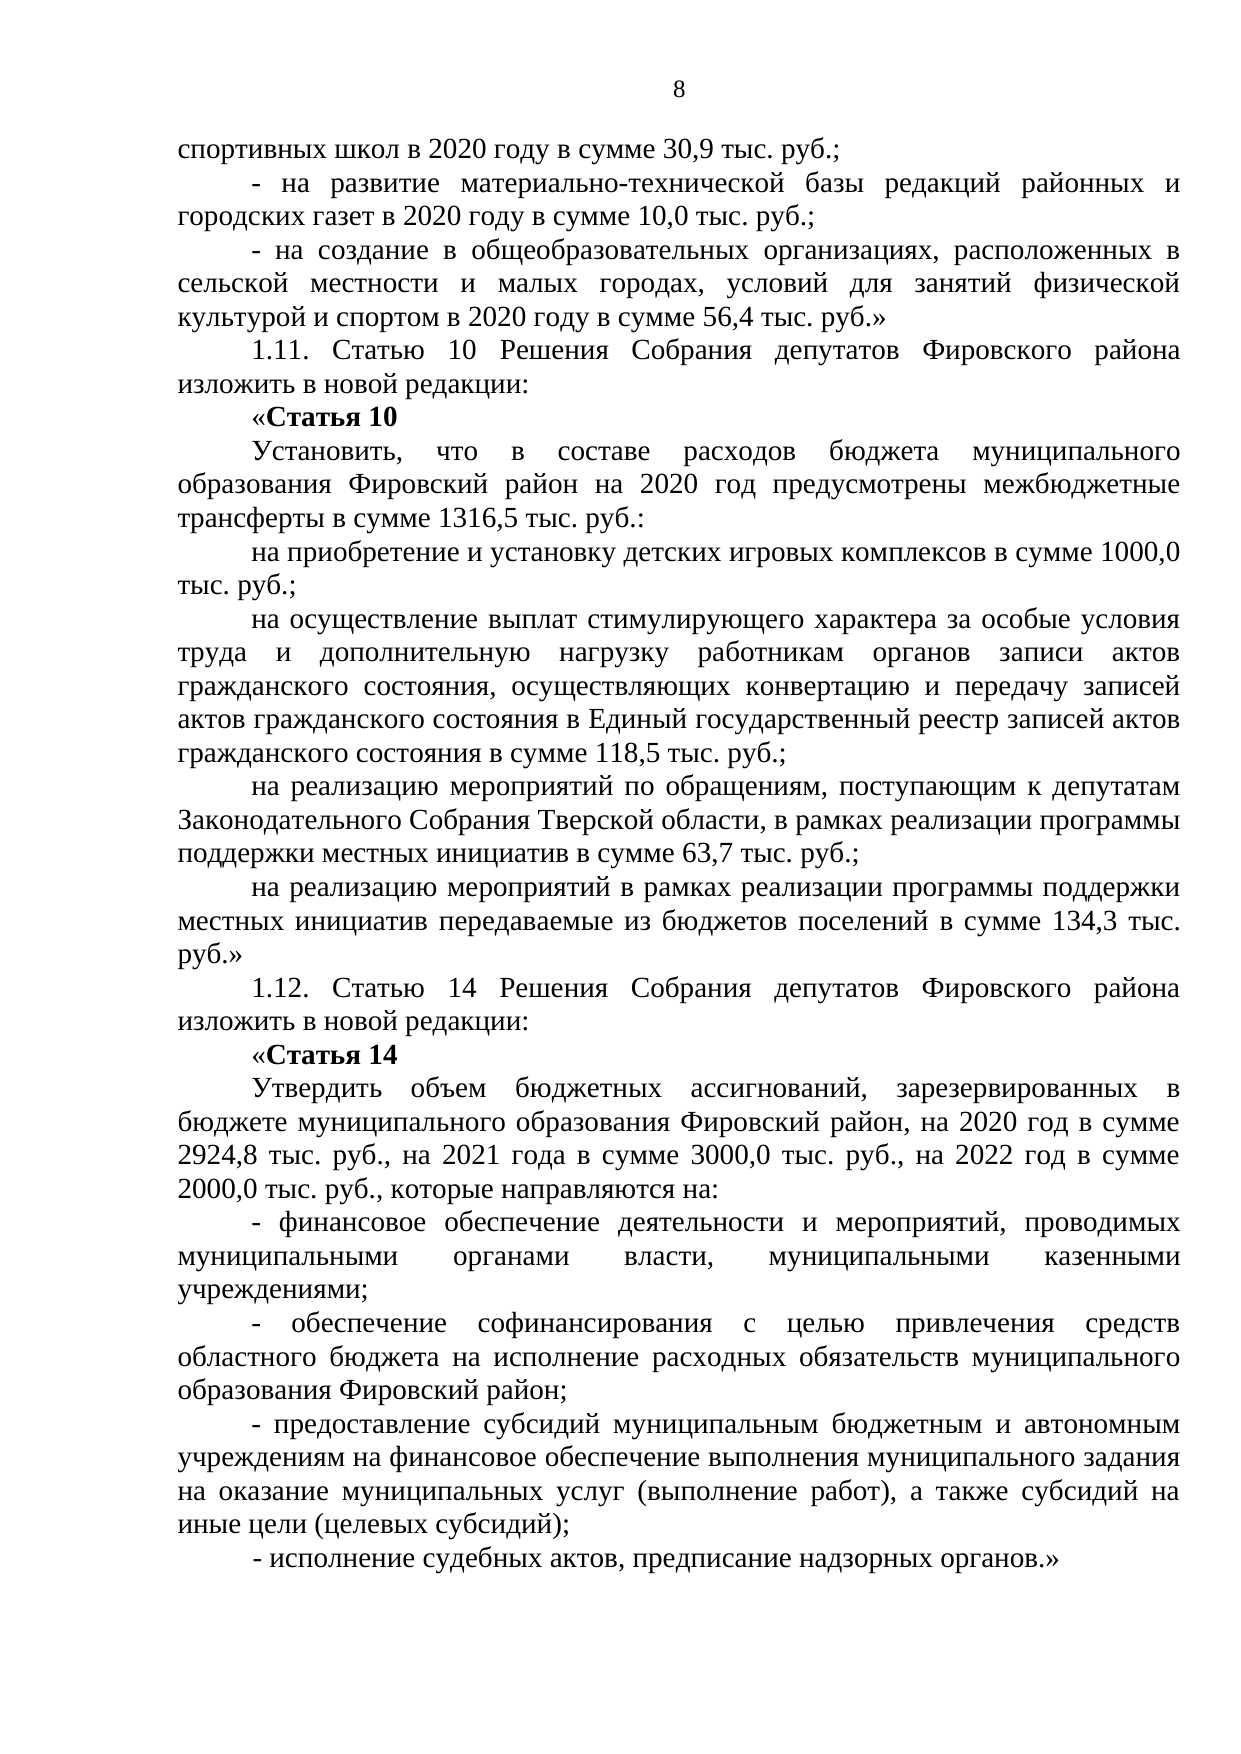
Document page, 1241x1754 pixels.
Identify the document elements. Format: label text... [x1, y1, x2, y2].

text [177, 131, 1181, 165]
text на реализацию мероприятий в рамках реализации программы поддержки местных инициатив передаваемые из бюджетов поселений в сумме 134,3 тыс. руб.» [177, 869, 1181, 970]
text на осуществление выплат стимулирующего характера за особые условия труда и дополнительную нагрузку работникам органов записи актов гражданского состояния, осуществляющих конвертацию и передачу записей актов гражданского состояния в Единый государственный реестр записей актов гражданского состояния в сумме 118,5 тыс. руб.; [177, 601, 1181, 768]
text - обеспечение софинансирования с целью привлечения средств областного бюджета на исполнение расходных обязательств муниципального образования Фировский район; [177, 1305, 1181, 1406]
text Утвердить объем бюджетных ассигнований, зарезервированных в бюджете муниципального образования Фировский район, на 2020 год в сумме 2924,8 тыс. руб., на 2021 года в сумме 3000,0 тыс. руб., на 2022 год в сумме 2000,0 тыс. руб., которые направляются на: [177, 1070, 1181, 1204]
text Установить, что в составе расходов бюджета муниципального образования Фировский район на 2020 год предусмотрены межбюджетные трансферты в сумме 1316,5 тыс. руб.: [177, 433, 1181, 534]
text - финансовое обеспечение деятельности и мероприятий, проводимых муниципальными органами власти, муниципальными казенными учреждениями; [177, 1204, 1181, 1305]
text на приобретение и установку детских игровых комплексов в сумме 1000,0 тыс. руб.; [177, 534, 1181, 601]
text «Статья 14 [177, 1037, 1181, 1070]
text - предоставление субсидий муниципальным бюджетным и автономным учреждениям на финансовое обеспечение выполнения муниципального задания на оказание муниципальных услуг (выполнение работ), а также субсидий на иные цели (целевых субсидий); [177, 1406, 1181, 1540]
text - исполнение судебных актов, предписание надзорных органов.» [252, 1540, 1181, 1573]
text - на развитие материально-технической базы редакций районных и городских газет в 2020 году в сумме 10,0 тыс. руб.; [177, 165, 1181, 232]
text 1.12. Статью 14 Решения Собрания депутатов Фировского района изложить в новой редакции: [177, 970, 1181, 1037]
text «Статья 10 [177, 399, 1181, 433]
text 1.11. Статью 10 Решения Собрания депутатов Фировского района изложить в новой редакции: [177, 332, 1181, 399]
text на реализацию мероприятий по обращениям, поступающим к депутатам Законодательного Собрания Тверской области, в рамках реализации программы поддержки местных инициатив в сумме 63,7 тыс. руб.; [177, 768, 1181, 869]
text - на создание в общеобразовательных организациях, расположенных в сельской местности и малых городах, условий для занятий физической культурой и спортом в 2020 году в сумме 56,4 тыс. руб.» [177, 232, 1181, 332]
